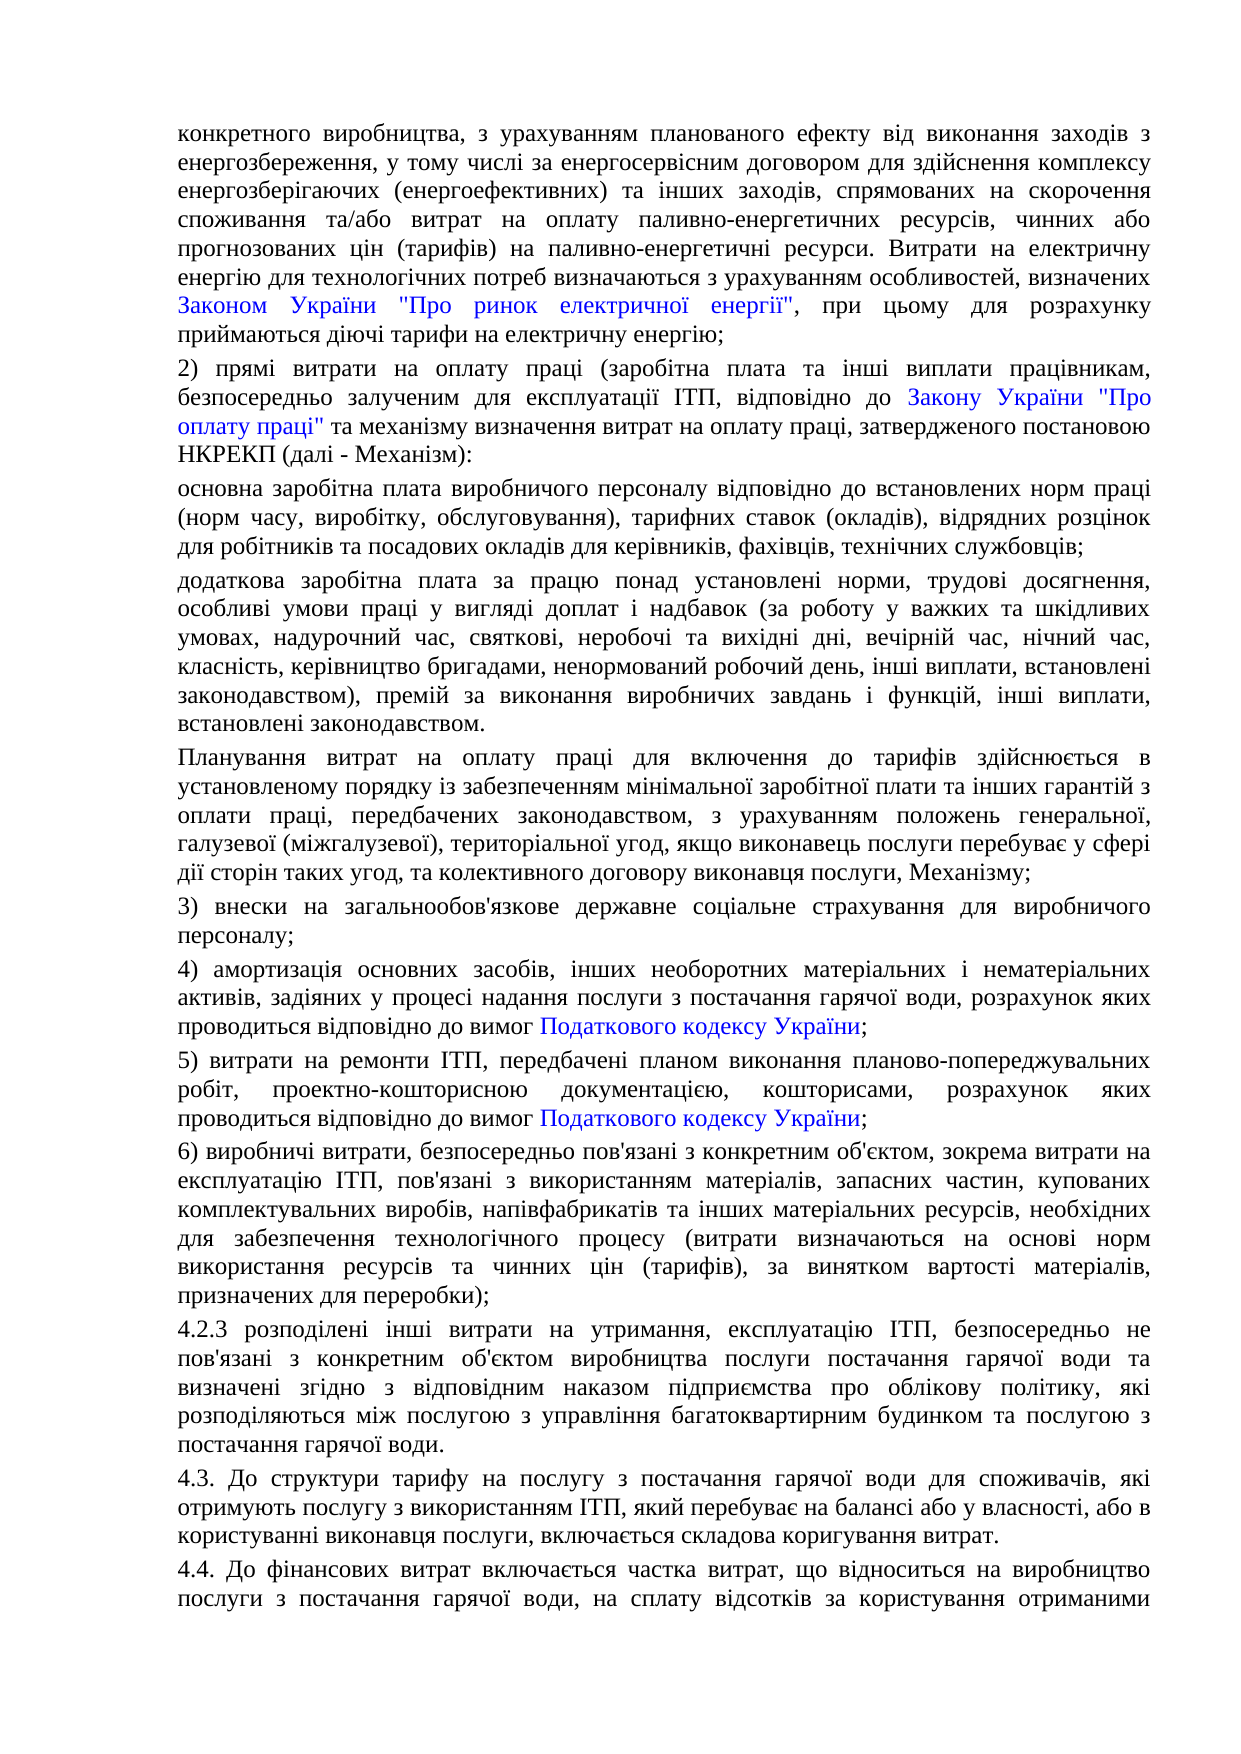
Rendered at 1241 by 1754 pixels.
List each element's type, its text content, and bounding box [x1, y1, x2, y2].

text 6) виробничі витрати, безпосередньо пов'язані з конкретним об'єктом, зокрема витрати на експлуатацію ІТП, пов'язані з використанням матеріалів, запасних частин, купованих комплектувальних виробів, напівфабрикатів та інших матеріальних ресурсів, необхідних для забезпечення технологічного процесу (витрати визначаються на основі норм використання ресурсів та чинних цін (тарифів), за винятком вартості матеріалів, призначених для переробки); [177, 1136, 1152, 1309]
text 5) витрати на ремонти ІТП, передбачені планом виконання планово-попереджувальних робіт, проектно-кошторисною документацією, кошторисами, розрахунок яких проводиться відповідно до вимог Податкового кодексу України; [177, 1045, 1152, 1131]
text основна заробітна плата виробничого персоналу відповідно до встановлених норм праці (норм часу, виробітку, обслуговування), тарифних ставок (окладів), відрядних розцінок для робітників та посадових окладів для керівників, фахівців, технічних службовців; [177, 473, 1152, 559]
text 2) прямі витрати на оплату праці (заробітна плата та інші виплати працівникам, безпосередньо залученим для експлуатації ІТП, відповідно до Закону України "Про оплату праці" та механізму визначення витрат на оплату праці, затвердженого постановою НКРЕКП (далі - Механізм): [177, 353, 1152, 468]
text Планування витрат на оплату праці для включення до тарифів здійснюється в установленому порядку із забезпеченням мінімальної заробітної плати та інших гарантій з оплати праці, передбачених законодавством, з урахуванням положень генеральної, галузевої (міжгалузевої), територіальної угод, якщо виконавець послуги перебуває у сфері дії сторін таких угод, та колективного договору виконавця послуги, Механізму; [177, 742, 1152, 886]
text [177, 118, 1152, 348]
text 4.3. До структури тарифу на послугу з постачання гарячої води для споживачів, які отримують послугу з використанням ІТП, який перебуває на балансі або у власності, або в користуванні виконавця послуги, включається складова коригування витрат. [177, 1463, 1152, 1549]
text додаткова заробітна плата за працю понад установлені норми, трудові досягнення, особливі умови праці у вигляді доплат і надбавок (за роботу у важких та шкідливих умовах, надурочний час, святкові, неробочі та вихідні дні, вечірній час, нічний час, класність, керівництво бригадами, ненормований робочий день, інші виплати, встановлені законодавством), премій за виконання виробничих завдань і функцій, інші виплати, встановлені законодавством. [177, 565, 1152, 737]
text 4) амортизація основних засобів, інших необоротних матеріальних і нематеріальних активів, задіяних у процесі надання послуги з постачання гарячої води, розрахунок яких проводиться відповідно до вимог Податкового кодексу України; [177, 954, 1152, 1040]
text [177, 1554, 1152, 1612]
text 3) внески на загальнообов'язкове державне соціальне страхування для виробничого персоналу; [177, 891, 1152, 949]
text 4.2.3 розподілені інші витрати на утримання, експлуатацію ІТП, безпосередньо не пов'язані з конкретним об'єктом виробництва послуги постачання гарячої води та визначені згідно з відповідним наказом підприємства про облікову політику, які розподіляються між послугою з управління багатоквартирним будинком та послугою з постачання гарячої води. [177, 1314, 1152, 1458]
